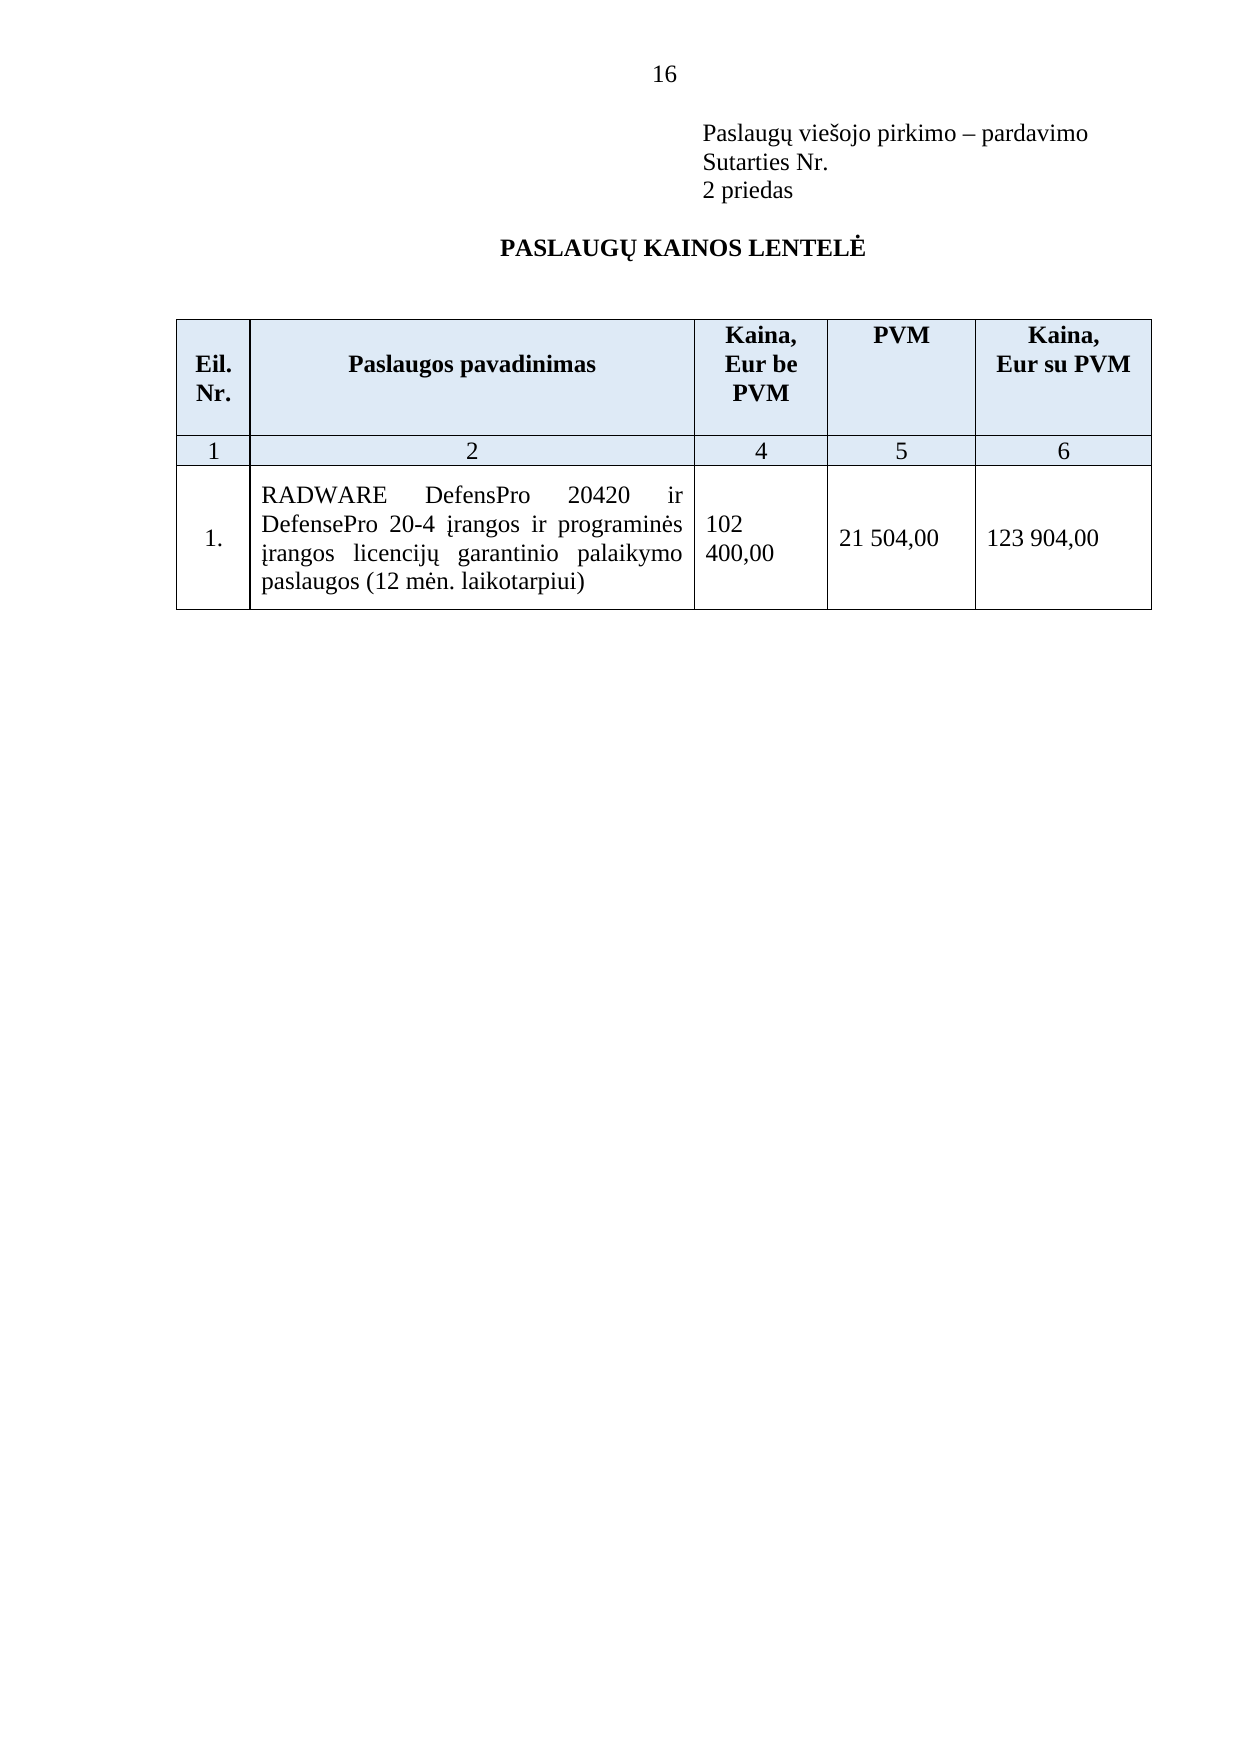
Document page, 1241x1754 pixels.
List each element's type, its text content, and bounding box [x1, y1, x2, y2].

table_header PVM [828, 320, 975, 435]
table_cell 5 [828, 436, 975, 465]
table_cell 1. [177, 466, 249, 609]
text 2 priedas [627, 176, 1152, 204]
text PASLAUGŲ KAINOS LENTELĖ [215, 233, 1152, 262]
table_cell 2 [251, 436, 694, 465]
table_cell 6 [976, 436, 1151, 465]
table_cell 102 400,00 [695, 466, 827, 609]
table_header Kaina, Eur be PVM [695, 320, 827, 435]
table_cell 21 504,00 [828, 466, 975, 609]
text Paslaugų viešojo pirkimo – pardavimo [627, 118, 1152, 147]
table_cell radware defenspro 20420 ir DefensePro 20-4 įrangos ir programinės įrangos licencijų garantinio palaikymo paslaugos (12 mėn. laikotarpiui) [251, 466, 694, 609]
table_cell 123 904,00 [976, 466, 1151, 609]
table_header Kaina, Eur su PVM [976, 320, 1151, 435]
table_header Paslaugos pavadinimas [251, 320, 694, 435]
text Sutarties Nr. [627, 147, 1152, 176]
table_header Eil. Nr. [177, 320, 249, 435]
table_cell 1 [177, 436, 249, 465]
table_cell 4 [695, 436, 827, 465]
